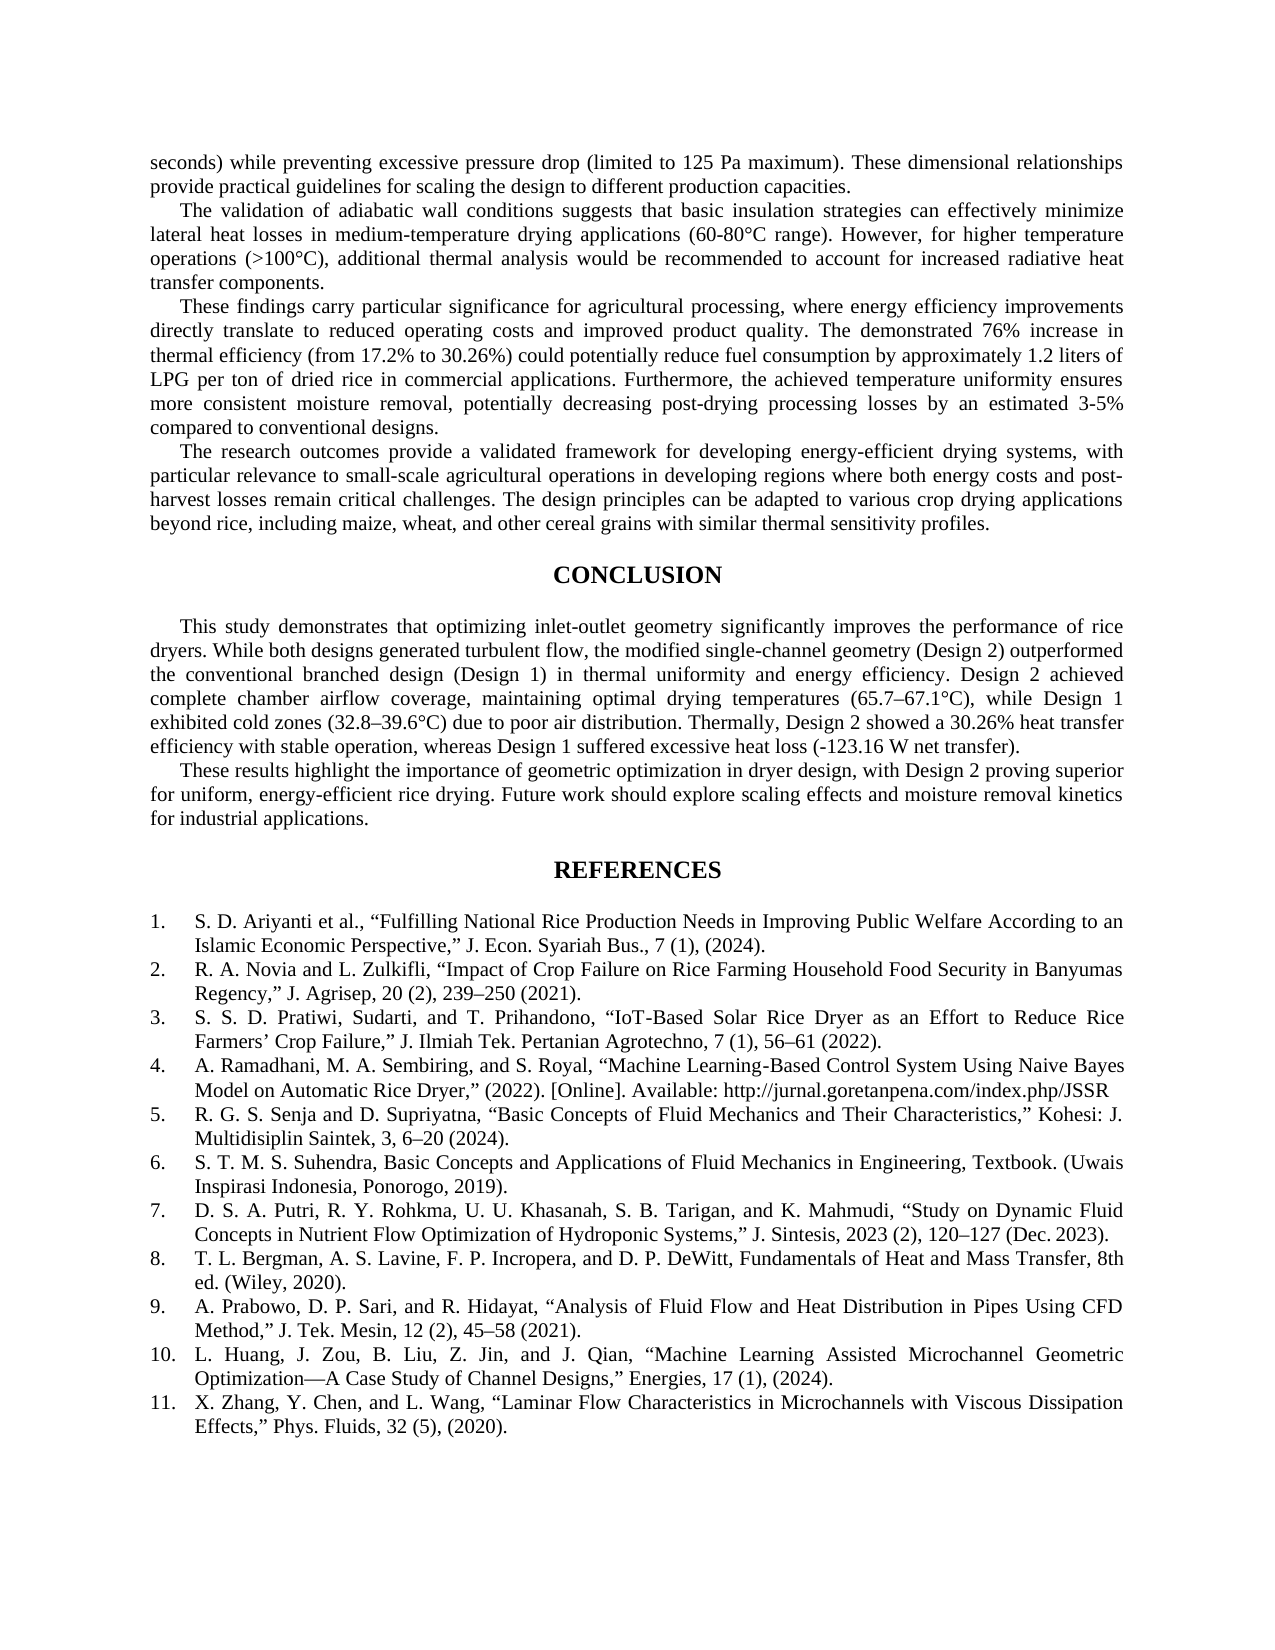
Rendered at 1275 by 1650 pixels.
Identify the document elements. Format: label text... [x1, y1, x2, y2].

text S. S. D. Pratiwi, Sudarti, and T. Prihandono, “IoT‑Based Solar Rice Dryer as an Effort to Reduce Rice Farmers’ Crop Failure,” J. Ilmiah Tek. Pertanian Agrotechno, 7 (1), 56–61 (2022). [150, 1005, 1125, 1053]
text S. D. Ariyanti et al., “Fulfilling National Rice Production Needs in Improving Public Welfare According to an Islamic Economic Perspective,” J. Econ. Syariah Bus., 7 (1), (2024). [150, 909, 1125, 957]
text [150, 150, 1125, 198]
text The research outcomes provide a validated framework for developing energy-efficient drying systems, with particular relevance to small-scale agricultural operations in developing regions where both energy costs and post-harvest losses remain critical challenges. The design principles can be adapted to various crop drying applications beyond rice, including maize, wheat, and other cereal grains with similar thermal sensitivity profiles. [150, 439, 1125, 535]
text This study demonstrates that optimizing inlet-outlet geometry significantly improves the performance of rice dryers. While both designs generated turbulent flow, the modified single-channel geometry (Design 2) outperformed the conventional branched design (Design 1) in thermal uniformity and energy efficiency. Design 2 achieved complete chamber airflow coverage, maintaining optimal drying temperatures (65.7–67.1°C), while Design 1 exhibited cold zones (32.8–39.6°C) due to poor air distribution. Thermally, Design 2 showed a 30.26% heat transfer efficiency with stable operation, whereas Design 1 suffered excessive heat loss (-123.16 W net transfer). [150, 614, 1125, 758]
subtitle References [150, 855, 1125, 884]
text X. Zhang, Y. Chen, and L. Wang, “Laminar Flow Characteristics in Microchannels with Viscous Dissipation Effects,” Phys. Fluids, 32 (5), (2020). [150, 1390, 1125, 1438]
subtitle CONCLUSION [150, 560, 1125, 589]
text T. L. Bergman, A. S. Lavine, F. P. Incropera, and D. P. DeWitt, Fundamentals of Heat and Mass Transfer, 8th ed. (Wiley, 2020). [150, 1246, 1125, 1294]
text A. Ramadhani, M. A. Sembiring, and S. Royal, “Machine Learning‑Based Control System Using Naive Bayes Model on Automatic Rice Dryer,” (2022). [Online]. Available: http://jurnal.goretanpena.com/index.php/JSSR [150, 1053, 1125, 1102]
text These findings carry particular significance for agricultural processing, where energy efficiency improvements directly translate to reduced operating costs and improved product quality. The demonstrated 76% increase in thermal efficiency (from 17.2% to 30.26%) could potentially reduce fuel consumption by approximately 1.2 liters of LPG per ton of dried rice in commercial applications. Furthermore, the achieved temperature uniformity ensures more consistent moisture removal, potentially decreasing post-drying processing losses by an estimated 3-5% compared to conventional designs. [150, 294, 1125, 439]
text L. Huang, J. Zou, B. Liu, Z. Jin, and J. Qian, “Machine Learning Assisted Microchannel Geometric Optimization—A Case Study of Channel Designs,” Energies, 17 (1), (2024). [150, 1342, 1125, 1390]
text D. S. A. Putri, R. Y. Rohkma, U. U. Khasanah, S. B. Tarigan, and K. Mahmudi, “Study on Dynamic Fluid Concepts in Nutrient Flow Optimization of Hydroponic Systems,” J. Sintesis, 2023 (2), 120–127 (Dec. 2023). [150, 1198, 1125, 1246]
text These results highlight the importance of geometric optimization in dryer design, with Design 2 proving superior for uniform, energy-efficient rice drying. Future work should explore scaling effects and moisture removal kinetics for industrial applications. [150, 758, 1125, 830]
text The validation of adiabatic wall conditions suggests that basic insulation strategies can effectively minimize lateral heat losses in medium-temperature drying applications (60-80°C range). However, for higher temperature operations (>100°C), additional thermal analysis would be recommended to account for increased radiative heat transfer components. [150, 198, 1125, 294]
text A. Prabowo, D. P. Sari, and R. Hidayat, “Analysis of Fluid Flow and Heat Distribution in Pipes Using CFD Method,” J. Tek. Mesin, 12 (2), 45–58 (2021). [150, 1294, 1125, 1342]
text R. A. Novia and L. Zulkifli, “Impact of Crop Failure on Rice Farming Household Food Security in Banyumas Regency,” J. Agrisep, 20 (2), 239–250 (2021). [150, 957, 1125, 1005]
text S. T. M. S. Suhendra, Basic Concepts and Applications of Fluid Mechanics in Engineering, Textbook. (Uwais Inspirasi Indonesia, Ponorogo, 2019). [150, 1150, 1125, 1198]
text R. G. S. Senja and D. Supriyatna, “Basic Concepts of Fluid Mechanics and Their Characteristics,” Kohesi: J. Multidisiplin Saintek, 3, 6–20 (2024). [150, 1102, 1125, 1150]
